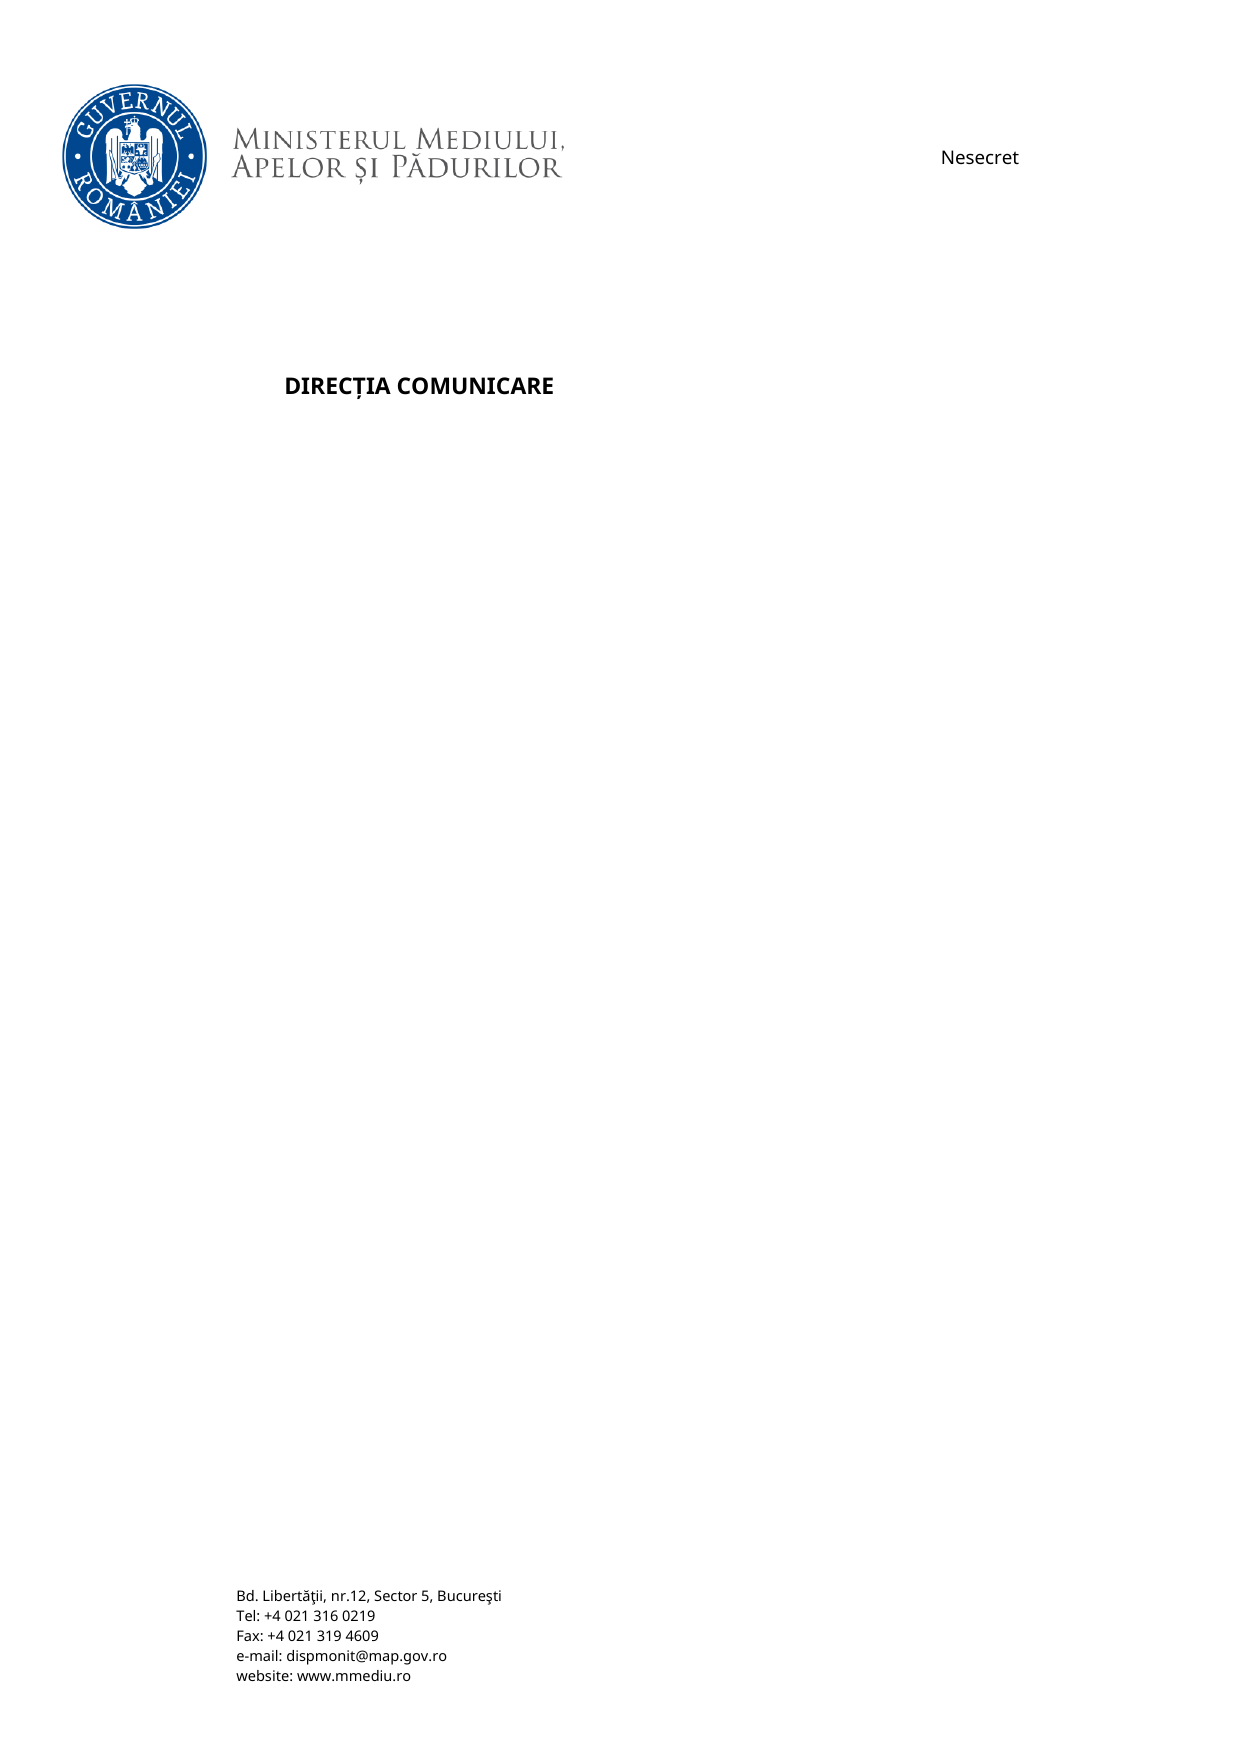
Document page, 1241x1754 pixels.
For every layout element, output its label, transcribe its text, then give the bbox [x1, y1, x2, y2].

picture [59, 81, 590, 229]
text DIRECȚIA COMUNICARE [209, 370, 1107, 402]
